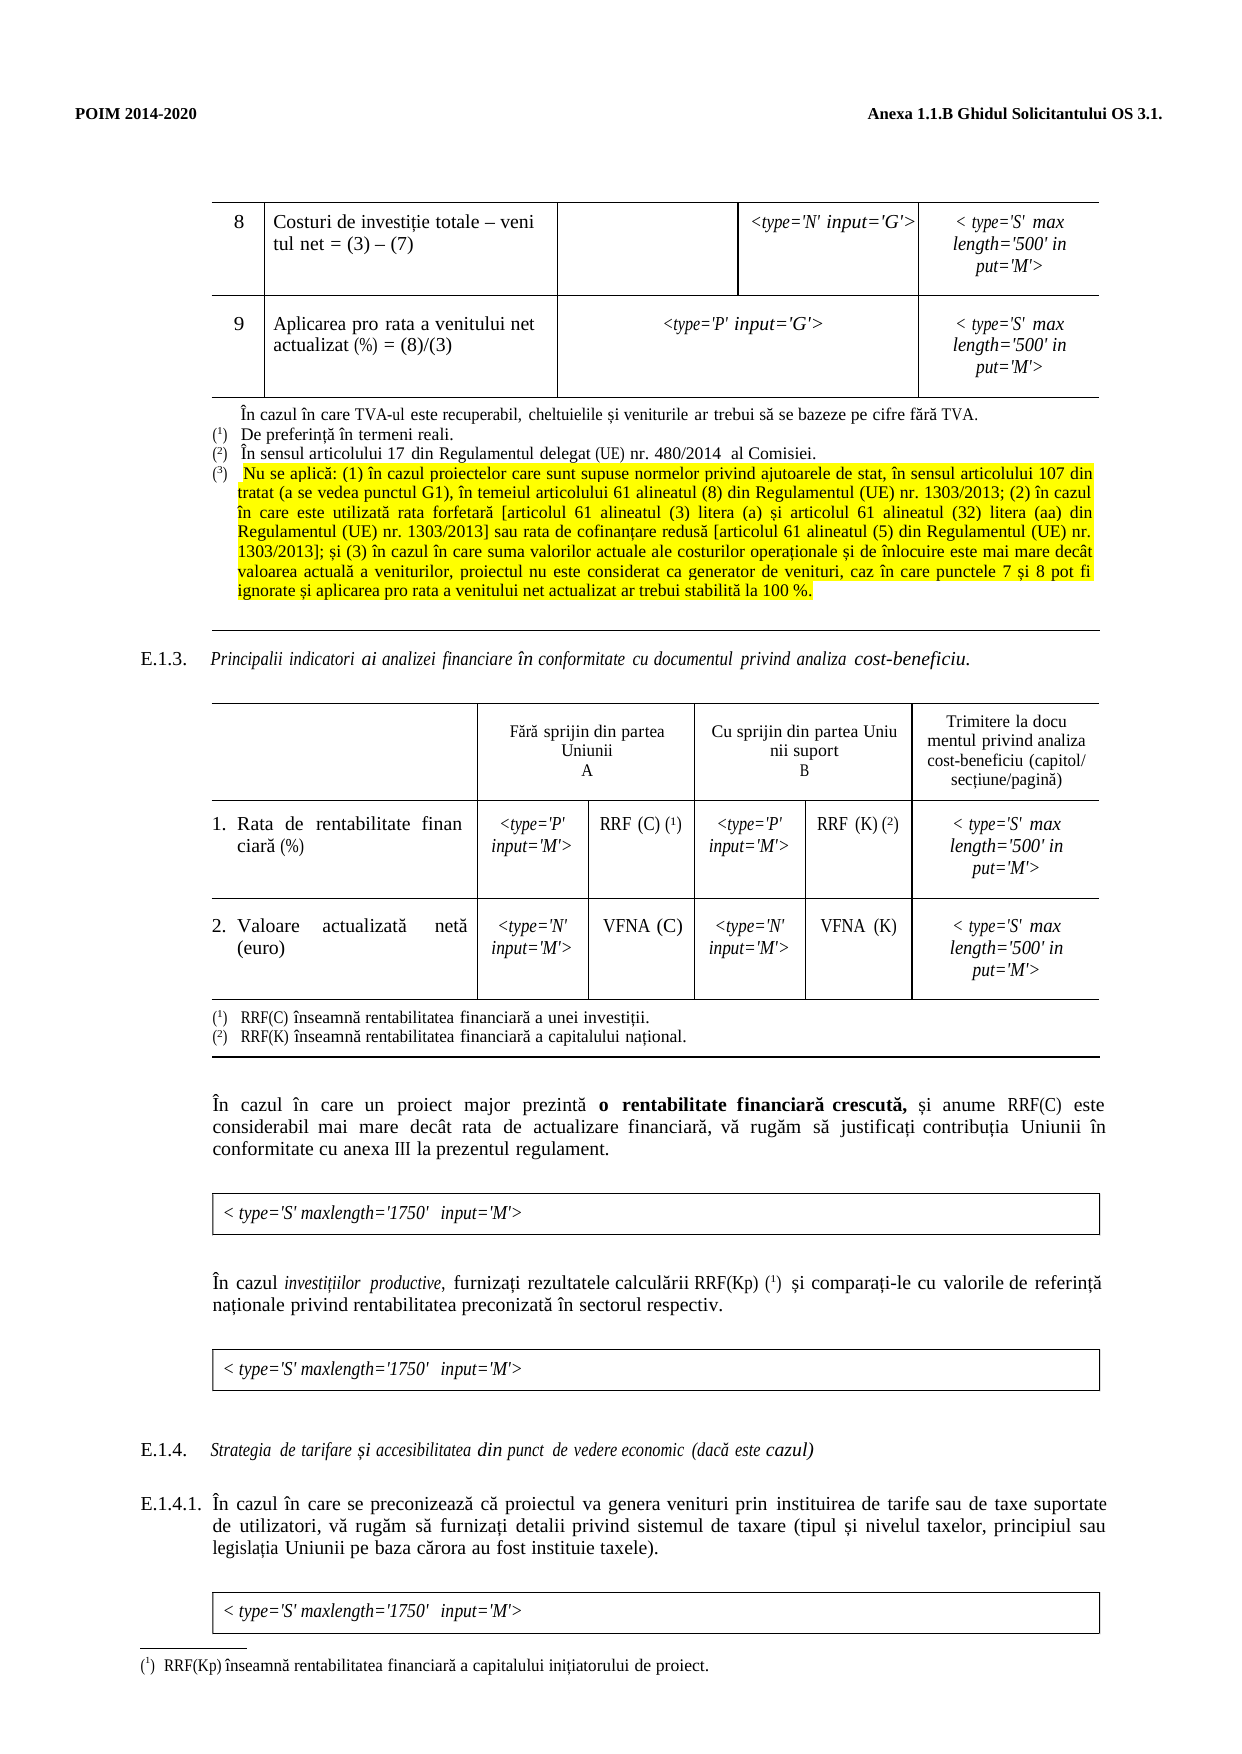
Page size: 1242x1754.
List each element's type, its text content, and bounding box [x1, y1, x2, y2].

table_cell < type='S' max­ length='500' in­ put='M'> [919, 296, 1099, 397]
text În cazul în care un proiect major prezintă o rentabilitate financiară crescută, și anume RRF(C) este considerabil mai mare decât rata de actualizare financiară, vă rugăm să justificați contribuția Uniunii în conformitate cu anexa III la prezentul regulament. [212, 1094, 1107, 1160]
text (3) Nu se aplică: (1) în cazul proiectelor care sunt supuse normelor privind ajutoarele de stat, în sensul articolului 107 din tratat (a se vedea punctul G1), în temeiul articolului 61 alineatul (8) din Regulamentul (UE) nr. 1303/2013; (2) în cazul în care este utilizată rata forfetară [articolul 61 alineatul (3) litera (a) și articolul 61 alineatul (32) litera (aa) din Regulamentul (UE) nr. 1303/2013] sau rata de cofinanțare redusă [articolul 61 alineatul (5) din Regulamentul (UE) nr. 1303/2013]; și (3) în cazul în care suma valorilor actuale ale costurilor operaționale și de înlocuire este mai mare decât valoarea actuală a veniturilor, proiectul nu este considerat ca generator de venituri, caz în care punctele 7 și 8 pot fi ignorate și aplicarea pro rata a venitului net actualizat ar trebui stabilită la 100 %. [212, 463, 1094, 601]
text (1) RRF(Kp) înseamnă rentabilitatea financiară a capitalului inițiatorului de proiect. [140, 1654, 1169, 1675]
table_header Fără sprijin din partea Uniunii A [478, 704, 694, 800]
table_header 8 [212, 203, 264, 295]
table_cell VFNA (C) [589, 899, 694, 999]
table_header < type='S' max­ length='500' in­ put='M'> [919, 203, 1099, 295]
table_cell 1. Rata de rentabilitate finan­ ciară (%) [212, 801, 477, 897]
text În cazul în care TVA-ul este recuperabil, cheltuielile și veniturile ar trebui să se bazeze pe cifre fără TVA. (1) De preferință în termeni reali. [212, 405, 981, 444]
table_header Cu sprijin din partea Uniu­ nii suport B [695, 704, 911, 800]
table_cell <type='P' input='M'> [478, 801, 588, 897]
table_cell <type='P' input='M'> [695, 801, 805, 897]
table_cell < type='S' max­ length='500' in­ put='M'> [913, 801, 1099, 897]
table_cell <type='N' input='M'> [478, 899, 588, 999]
table_cell 9 [212, 296, 264, 397]
table_cell Aplicarea pro rata a venitului net actualizat (%) = (8)/(3) [265, 296, 557, 397]
table_header <type='N' input='G'> [739, 203, 918, 295]
table_cell <type='P' input='G'> [558, 296, 918, 397]
text < type='S' maxlength='1750' input='M'> [222, 1357, 530, 1380]
text E.1.3. Principalii indicatori ai analizei financiare în conformitate cu documentul privind analiza cost-beneficiu. [140, 647, 1169, 669]
text E.1.4.1. În cazul în care se preconizează că proiectul va genera venituri prin instituirea de tarife sau de taxe suportate de utilizatori, vă rugăm să furnizați detalii privind sistemul de taxare (tipul și nivelul taxelor, principiul sau legislația Uniunii pe baza cărora au fost instituie taxele). [140, 1493, 1107, 1559]
table_header Costuri de investiție totale – veni­ tul net = (3) – (7) [265, 203, 557, 295]
table_cell RRF (C) (1) [589, 801, 694, 897]
table_cell RRF (K) (2) [806, 801, 911, 897]
text E.1.4. Strategia de tarifare și accesibilitatea din punct de vedere economic (dacă este cazul) [140, 1438, 1169, 1461]
table_cell < type='S' max­ length='500' in­ put='M'> [913, 899, 1099, 999]
table_cell 2. Valoare actualizată netă (euro) [212, 899, 477, 999]
table_header [212, 704, 477, 800]
text (1) RRF(C) înseamnă rentabilitatea financiară a unei investiții. [212, 1007, 652, 1027]
text (2) În sensul articolului 17 din Regulamentul delegat (UE) nr. 480/2014 al Comisiei. [212, 444, 1169, 463]
text < type='S' maxlength='1750' input='M'> [222, 1600, 530, 1622]
table_cell <type='N' input='M'> [695, 899, 805, 999]
table_header Trimitere la docu­ mentul privind analiza cost-beneficiu (capitol/ secțiune/pagină) [913, 704, 1099, 800]
table_header [558, 203, 737, 295]
text În cazul investițiilor productive, furnizați rezultatele calculării RRF(Kp) (1) și comparați-le cu valorile de referință naționale privind rentabilitatea preconizată în sectorul respectiv. [212, 1272, 1107, 1316]
text < type='S' maxlength='1750' input='M'> [222, 1201, 530, 1224]
text (2) RRF(K) înseamnă rentabilitatea financiară a capitalului național. [212, 1027, 692, 1046]
table_cell VFNA (K) [806, 899, 911, 999]
